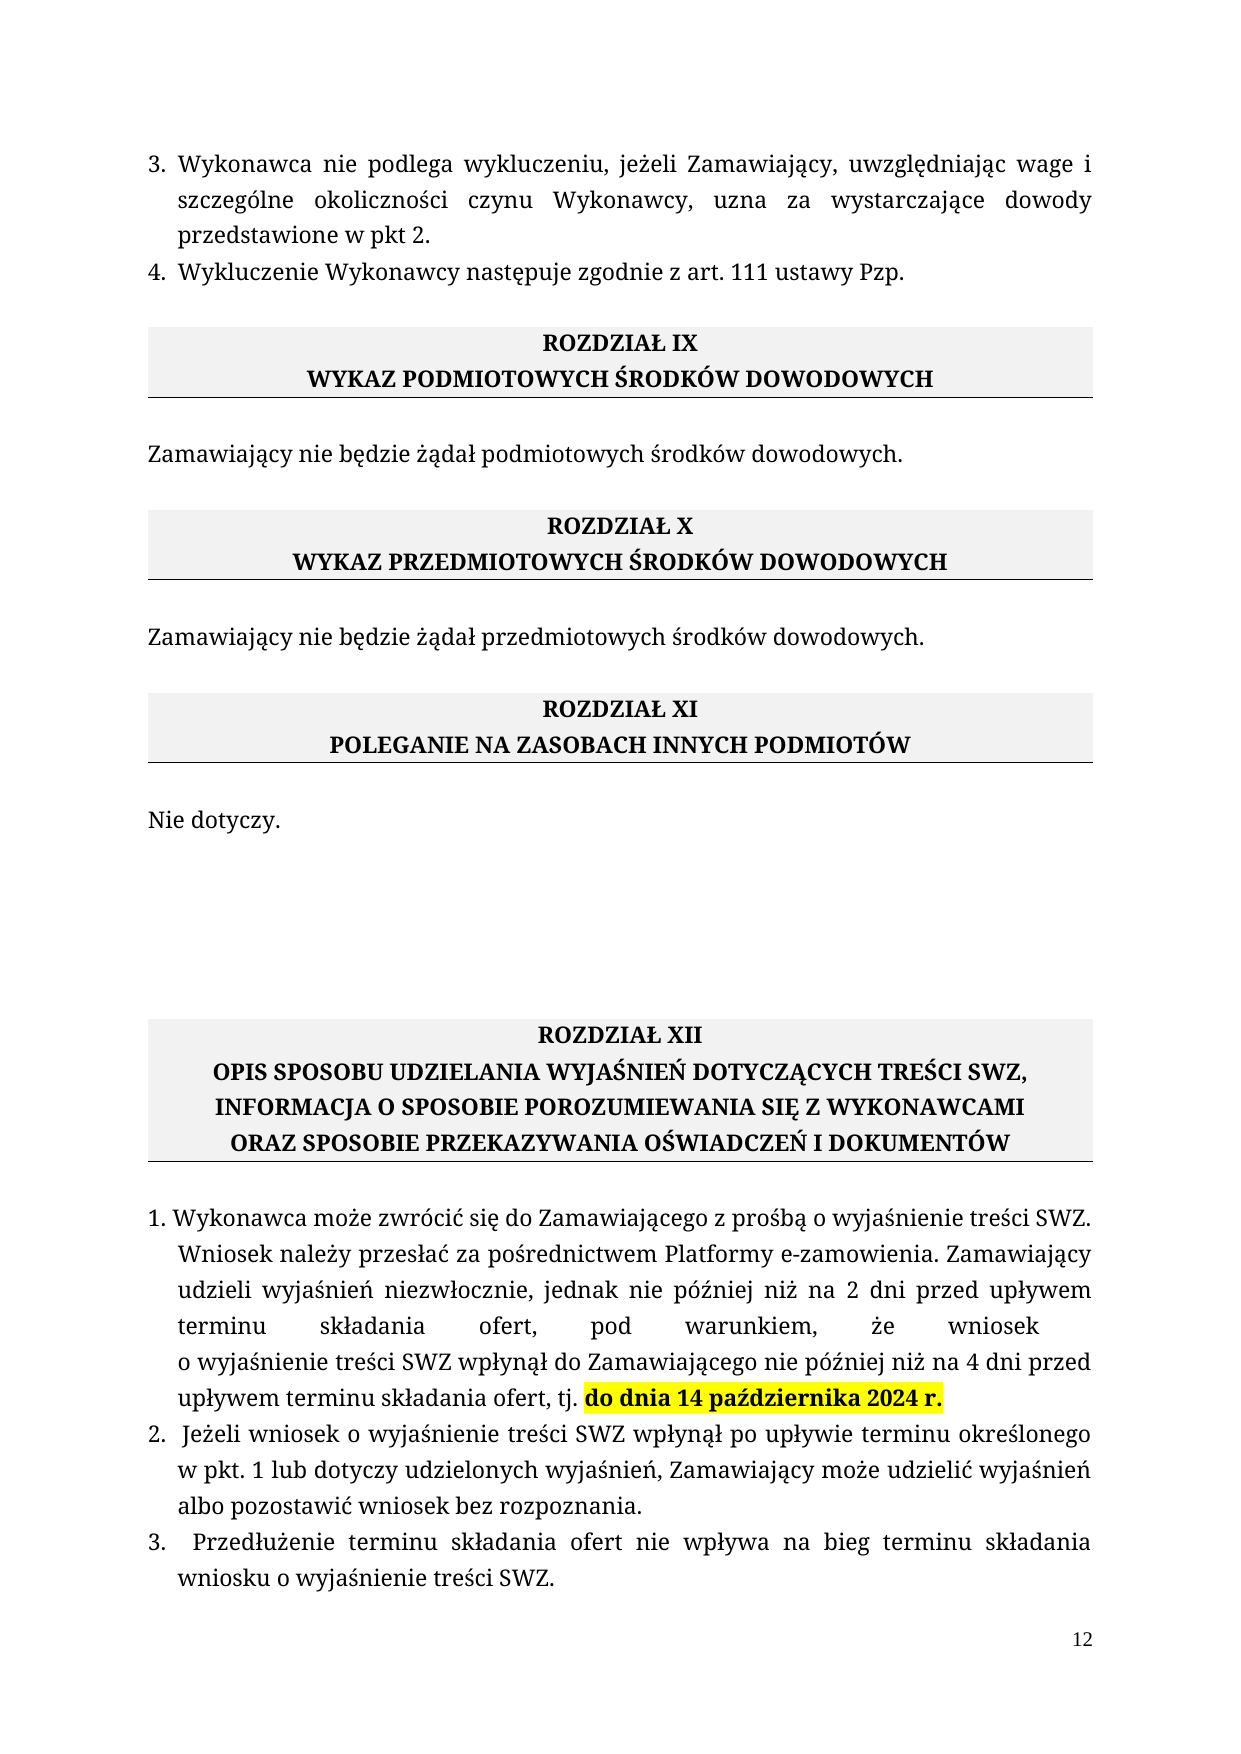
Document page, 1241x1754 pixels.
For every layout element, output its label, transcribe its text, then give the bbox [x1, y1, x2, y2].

list Wykluczenie Wykonawcy następuje zgodnie z art. 111 ustawy Pzp. [148, 255, 1093, 287]
text POLEGANIE NA ZASOBACH INNYCH PODMIOTÓW [148, 729, 1093, 762]
text ROZDZIAŁ XII [148, 1019, 1093, 1051]
text 2. Jeżeli wniosek o wyjaśnienie treści SWZ wpłynął po upływie terminu określonego w pkt. 1 lub dotyczy udzielonych wyjaśnień, Zamawiający może udzielić wyjaśnień albo pozostawić wniosek bez rozpoznania. [148, 1418, 1093, 1521]
text INFORMACJA O SPOSOBIE POROZUMIEWANIA SIĘ Z WYKONAWCAMI [148, 1091, 1093, 1123]
text WYKAZ PRZEDMIOTOWYCH ŚRODKÓW DOWODOWYCH [148, 546, 1093, 579]
text OPIS SPOSOBU UDZIELANIA WYJAŚNIEŃ DOTYCZĄCYCH TREŚCI SWZ, [148, 1055, 1093, 1087]
text 3. Przedłużenie terminu składania ofert nie wpływa na bieg terminu składania wniosku o wyjaśnienie treści SWZ. [148, 1526, 1093, 1593]
text ROZDZIAŁ IX [148, 327, 1093, 358]
text WYKAZ PODMIOTOWYCH ŚRODKÓW DOWODOWYCH [148, 363, 1093, 397]
text ROZDZIAŁ X [148, 510, 1093, 541]
text ROZDZIAŁ XI [148, 693, 1093, 724]
text Zamawiający nie będzie żądał przedmiotowych środków dowodowych. [148, 621, 1093, 652]
text Nie dotyczy. [148, 804, 1093, 835]
text 1. Wykonawca może zwrócić się do Zamawiającego z prośbą o wyjaśnienie treści SWZ. Wniosek należy przesłać za pośrednictwem Platformy e-zamowienia. Zamawiający udzieli wyjaśnień niezwłocznie, jednak nie później niż na 2 dni przed upływem terminu składania ofert, pod warunkiem, że wniosek o wyjaśnienie treści SWZ wpłynął do Zamawiającego nie później niż na 4 dni przed upływem terminu składania ofert, tj. do dnia 14 października 2024 r. [148, 1202, 1093, 1413]
text ORAZ SPOSOBIE PRZEKAZYWANIA OŚWIADCZEŃ I DOKUMENTÓW [148, 1127, 1093, 1161]
text Zamawiający nie będzie żądał podmiotowych środków dowodowych. [148, 438, 1093, 469]
list Wykonawca nie podlega wykluczeniu, jeżeli Zamawiający, uwzględniając wage i szczególne okoliczności czynu Wykonawcy, uzna za wystarczające dowody przedstawione w pkt 2. [148, 148, 1093, 251]
